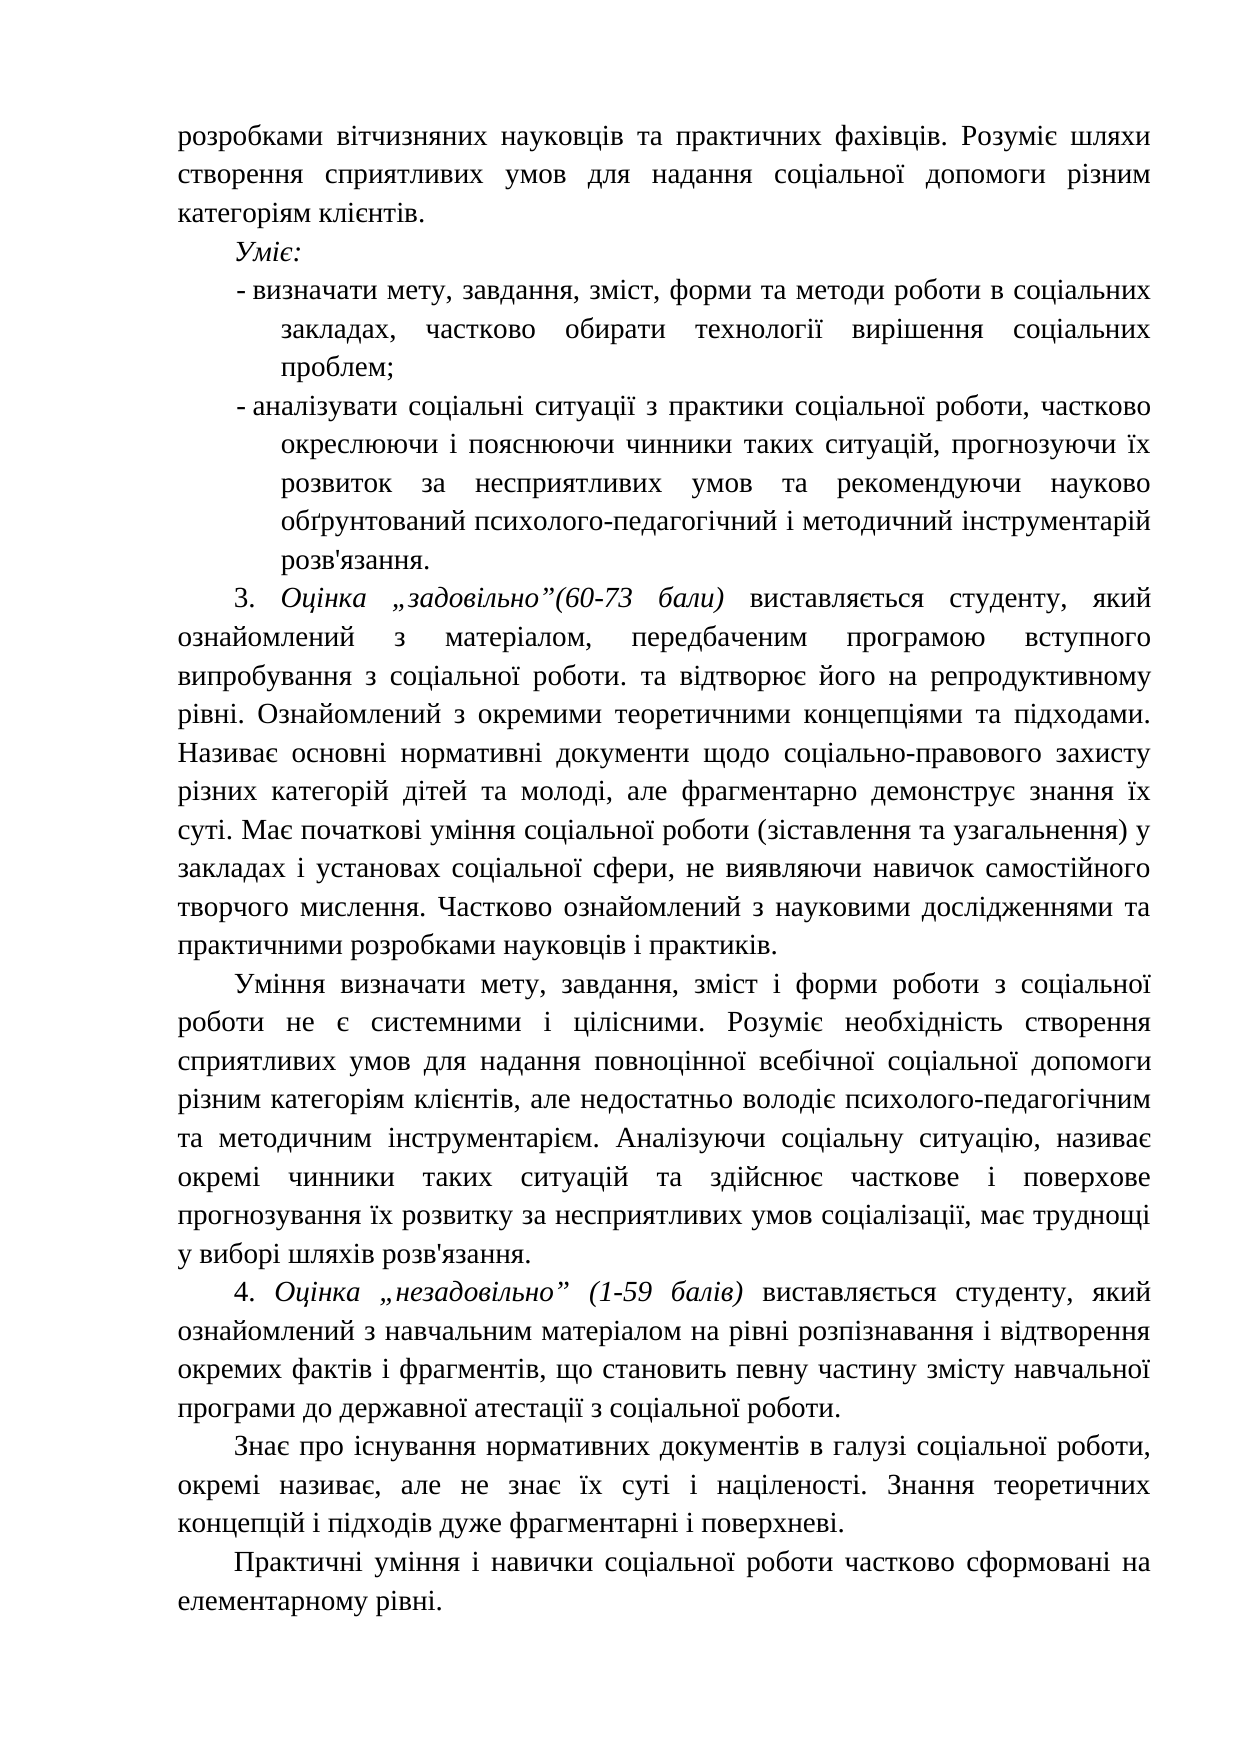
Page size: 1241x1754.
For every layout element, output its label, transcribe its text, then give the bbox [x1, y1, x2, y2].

list аналізувати соціальні ситуації з практики соціальної роботи, частково окреслюючи і пояснюючи чинники таких ситуацій, прогнозуючи їх розвиток за несприятливих умов та рекомендуючи науково обґрунтований психолого-педагогічний і методичний інструментарій розв'язання. [236, 388, 1152, 576]
text Уміє: [177, 234, 1152, 267]
text 4. Оцінка „незадовільно” (1-59 балів) виставляється студенту, який ознайомлений з навчальним матеріалом на рівні розпізнавання і відтворення окремих фактів і фрагментів, що становить певну частину змісту навчальної програми до державної атестації з соціальної роботи. [177, 1274, 1152, 1423]
list визначати мету, завдання, зміст, форми та методи роботи в соціальних закладах, частково обирати технології вирішення соціальних проблем; [236, 272, 1152, 383]
text Знає про існування нормативних документів в галузі соціальної роботи, окремі називає, але не знає їх суті і націленості. Знання теоретичних концепцій і підходів дуже фрагментарні і поверхневі. [177, 1428, 1152, 1539]
text Практичні уміння і навички соціальної роботи частково сформовані на елементарному рівні. [177, 1544, 1152, 1616]
text 3. Оцінка „задовільно”(60-73 бали) виставляється студенту, який ознайомлений з матеріалом, передбаченим програмою вступного випробування з соціальної роботи. та відтворює його на репродуктивному рівні. Ознайомлений з окремими теоретичними концепціями та підходами. Називає основні нормативні документи щодо соціально-правового захисту різних категорій дітей та молоді, але фрагментарно демонструє знання їх суті. Має початкові уміння соціальної роботи (зіставлення та узагальнення) у закладах і установах соціальної сфери, не виявляючи навичок самостійного творчого мислення. Частково ознайомлений з науковими дослідженнями та практичними розробками науковців і практиків. [177, 581, 1152, 961]
text Уміння визначати мету, завдання, зміст і форми роботи з соціальної роботи не є системними і цілісними. Розуміє необхідність створення сприятливих умов для надання повноцінної всебічної соціальної допомоги різним категоріям клієнтів, але недостатньо володіє психолого-педагогічним та методичним інструментарієм. Аналізуючи соціальну ситуацію, називає окремі чинники таких ситуацій та здійснює часткове і поверхове прогнозування їх розвитку за несприятливих умов соціалізації, має труднощі у виборі шляхів розв'язання. [177, 966, 1152, 1269]
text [177, 118, 1152, 229]
